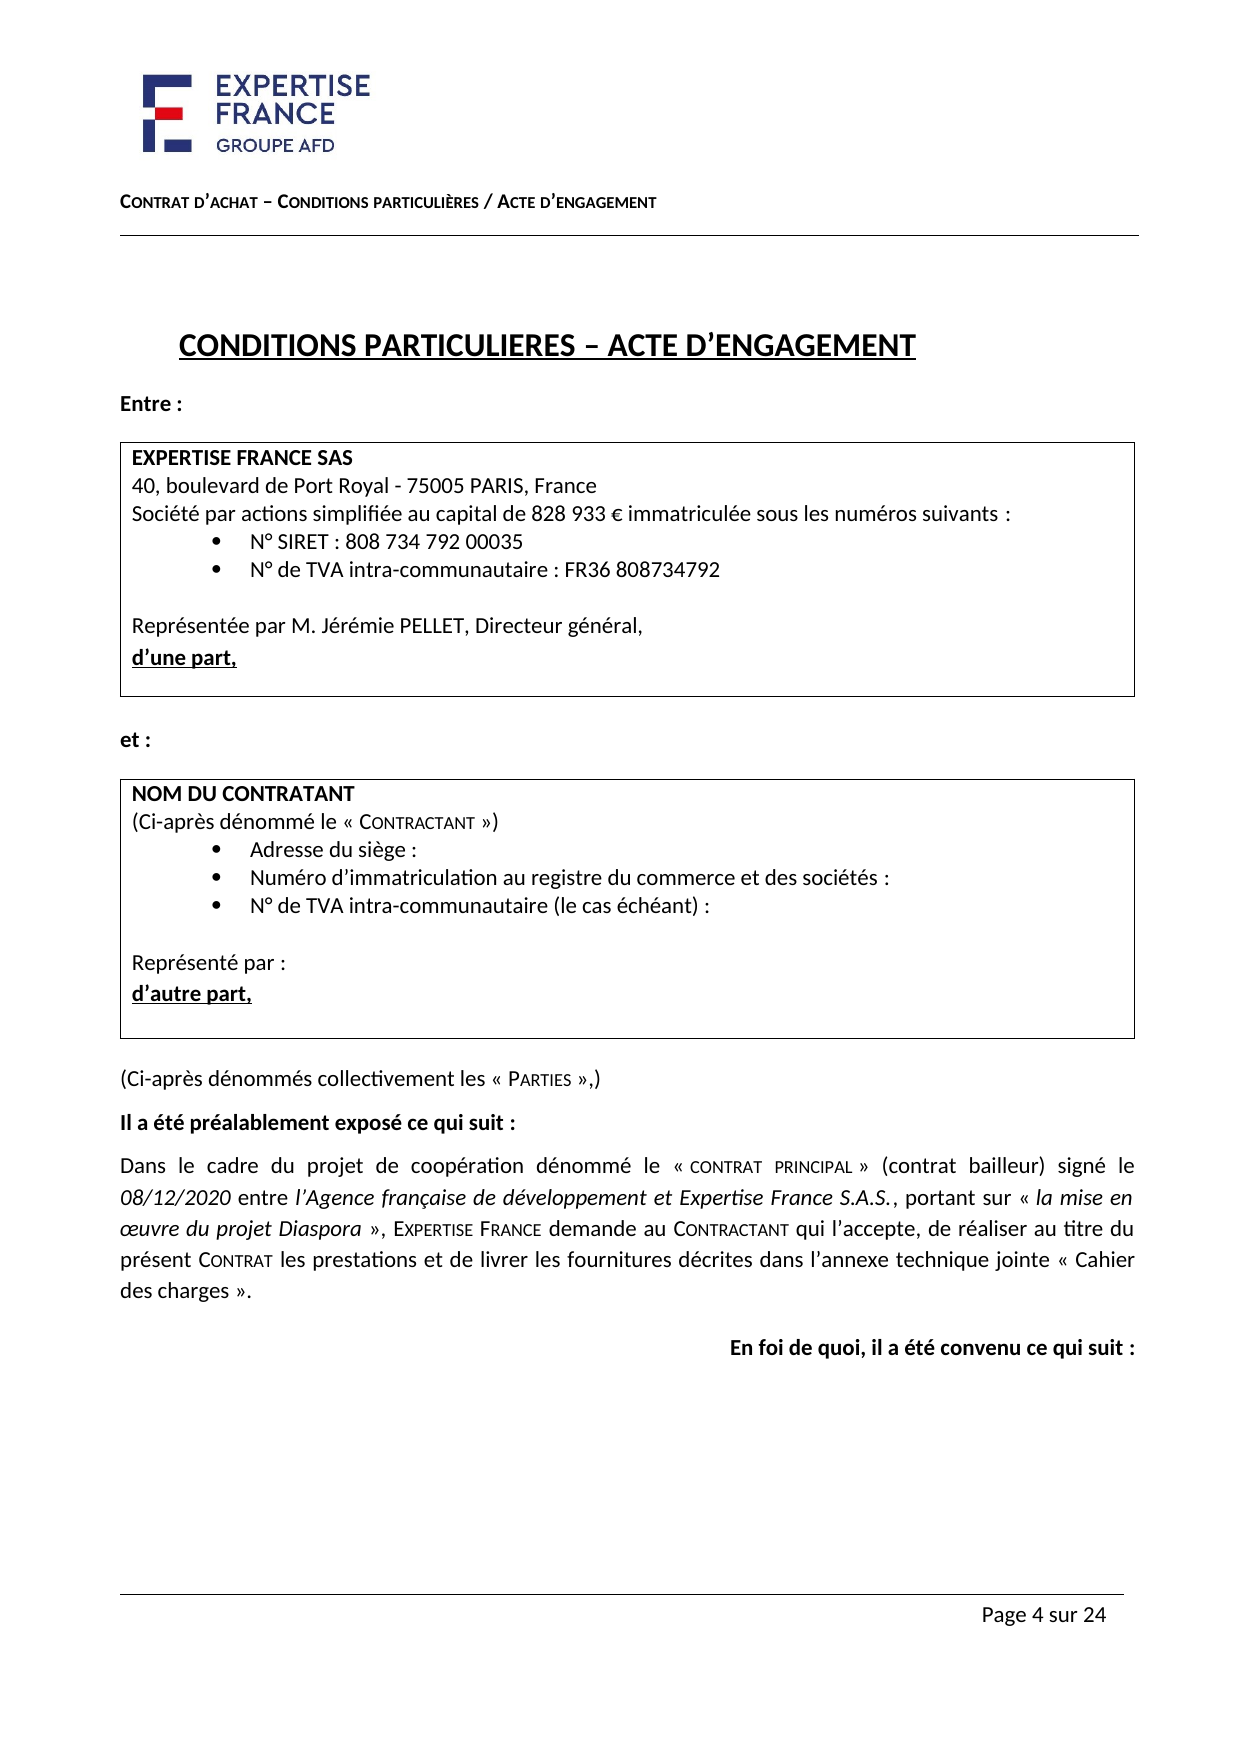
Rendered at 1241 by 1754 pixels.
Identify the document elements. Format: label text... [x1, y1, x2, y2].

text conditions PARTICULIERES – acte d’engagement [179, 323, 1135, 364]
text (Ci-après dénommés collectivement les « Parties »,) [120, 1064, 1135, 1092]
text et : [120, 722, 1135, 753]
text Entre : [120, 389, 1135, 417]
text Dans le cadre du projet de coopération dénommé le « contrat principal » (contrat bailleur) signé le 08/12/2020 entre l’Agence française de développement et Expertise France S.A.S., portant sur « la mise en œuvre du projet Diaspora », Expertise France demande au Contractant qui l’accepte, de réaliser au titre du présent Contrat les prestations et de livrer les fournitures décrites dans l’annexe technique jointe « Cahier des charges ». [120, 1148, 1135, 1305]
text Il a été préalablement exposé ce qui suit : [120, 1105, 1135, 1136]
picture [120, 41, 397, 183]
table_header NOM DU CONTRATANT (Ci-après dénommé le « Contractant ») Adresse du siège : Numéro d’immatriculation au registre du commerce et des sociétés : N° de TVA intra-communautaire (le cas échéant) : Représenté par : d’autre part, [121, 780, 1134, 1038]
table_header EXPERTISE FRANCE SAS 40, boulevard de Port Royal - 75005 PARIS, France Société par actions simplifiée au capital de 828 933 € immatriculée sous les numéros suivants : N° SIRET : 808 734 792 00035 N° de TVA intra-communautaire : FR36 808734792 Représentée par M. Jérémie PELLET, Directeur général, d’une part, [121, 443, 1134, 696]
text En foi de quoi, il a été convenu ce qui suit : [120, 1330, 1135, 1361]
